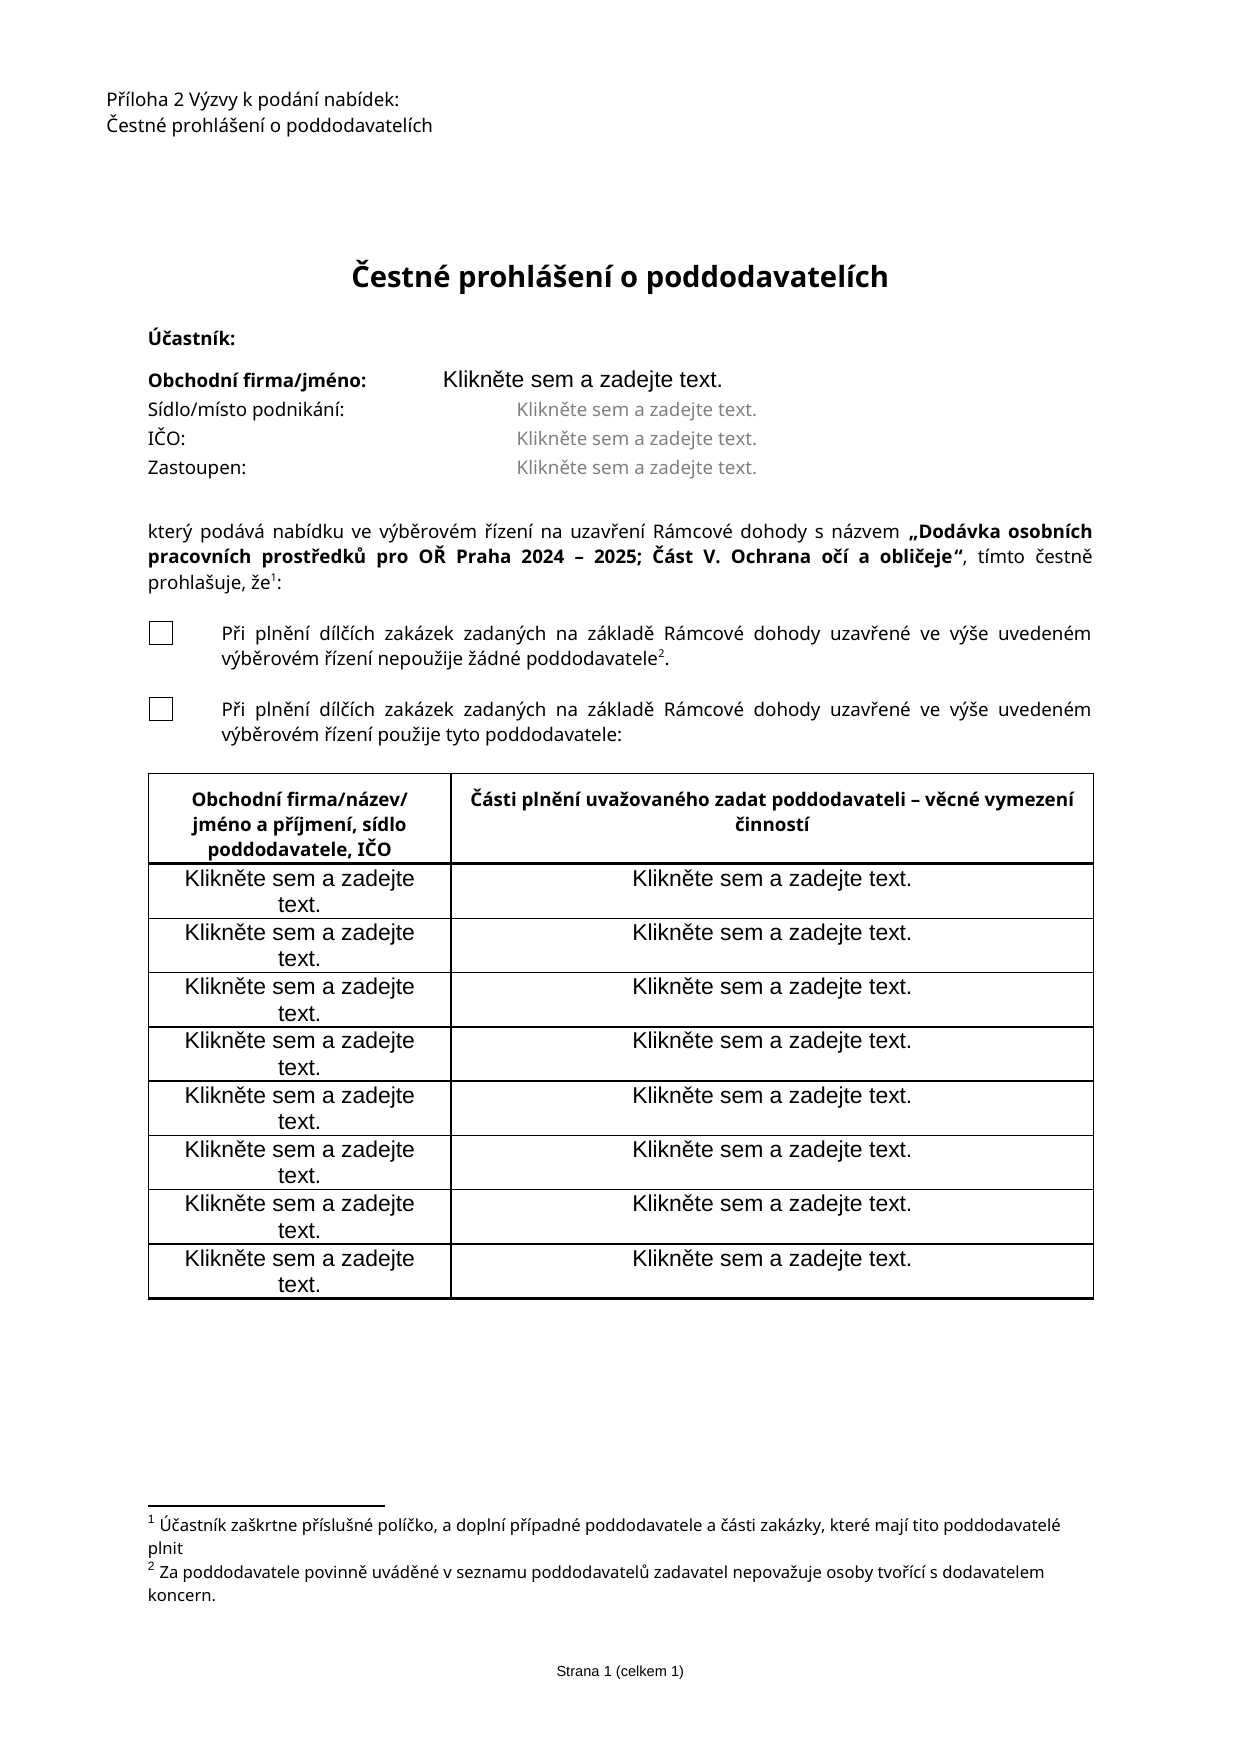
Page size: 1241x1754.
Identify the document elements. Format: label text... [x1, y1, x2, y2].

title Čestné prohlášení o poddodavatelích [148, 256, 1093, 296]
text Obchodní firma/jméno: [148, 364, 1093, 393]
text Sídlo/místo podnikání: [148, 393, 1093, 422]
table_header Obchodní firma/název/ jméno a příjmení, sídlo poddodavatele, IČO [149, 774, 450, 862]
text IČO: [148, 422, 1093, 451]
text Při plnění dílčích zakázek zadaných na základě Rámcové dohody uzavřené ve výše uvedeném výběrovém řízení použije tyto poddodavatele: [148, 696, 1093, 747]
text Zastoupen: [148, 451, 1093, 480]
text který podává nabídku ve výběrovém řízení na uzavření Rámcové dohody s názvem „Dodávka osobních pracovních prostředků pro OŘ Praha 2024 – 2025; Část V. Ochrana očí a obličeje“, tímto čestně prohlašuje, že: [148, 518, 1093, 595]
text Při plnění dílčích zakázek zadaných na základě Rámcové dohody uzavřené ve výše uvedeném výběrovém řízení nepoužije žádné poddodavatele. [148, 620, 1093, 671]
table_header Části plnění uvažovaného zadat poddodavateli – věcné vymezení činností [452, 774, 1093, 862]
text Účastník: [148, 321, 1093, 352]
